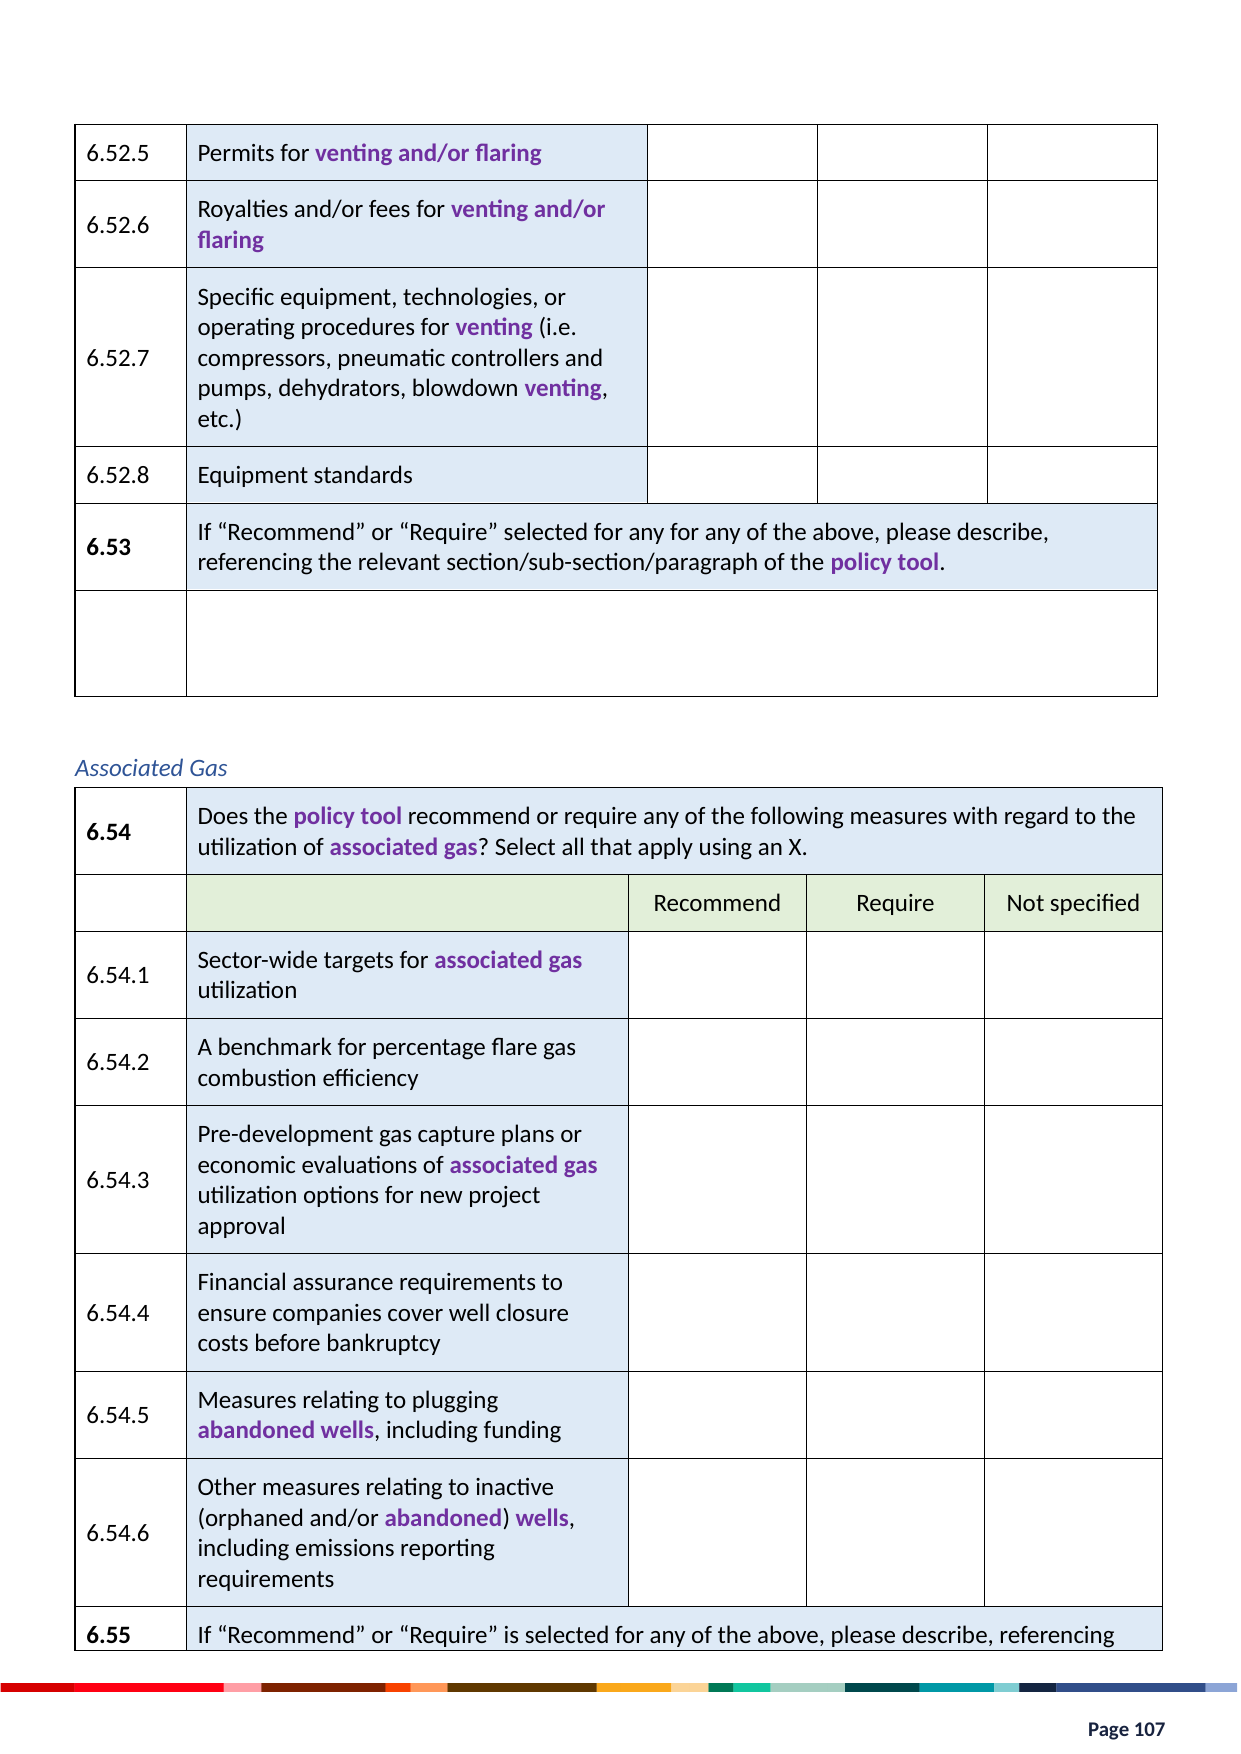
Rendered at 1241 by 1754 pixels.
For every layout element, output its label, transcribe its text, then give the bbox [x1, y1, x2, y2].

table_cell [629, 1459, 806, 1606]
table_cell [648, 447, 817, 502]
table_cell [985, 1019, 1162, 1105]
subtitle Associated Gas [75, 752, 1165, 783]
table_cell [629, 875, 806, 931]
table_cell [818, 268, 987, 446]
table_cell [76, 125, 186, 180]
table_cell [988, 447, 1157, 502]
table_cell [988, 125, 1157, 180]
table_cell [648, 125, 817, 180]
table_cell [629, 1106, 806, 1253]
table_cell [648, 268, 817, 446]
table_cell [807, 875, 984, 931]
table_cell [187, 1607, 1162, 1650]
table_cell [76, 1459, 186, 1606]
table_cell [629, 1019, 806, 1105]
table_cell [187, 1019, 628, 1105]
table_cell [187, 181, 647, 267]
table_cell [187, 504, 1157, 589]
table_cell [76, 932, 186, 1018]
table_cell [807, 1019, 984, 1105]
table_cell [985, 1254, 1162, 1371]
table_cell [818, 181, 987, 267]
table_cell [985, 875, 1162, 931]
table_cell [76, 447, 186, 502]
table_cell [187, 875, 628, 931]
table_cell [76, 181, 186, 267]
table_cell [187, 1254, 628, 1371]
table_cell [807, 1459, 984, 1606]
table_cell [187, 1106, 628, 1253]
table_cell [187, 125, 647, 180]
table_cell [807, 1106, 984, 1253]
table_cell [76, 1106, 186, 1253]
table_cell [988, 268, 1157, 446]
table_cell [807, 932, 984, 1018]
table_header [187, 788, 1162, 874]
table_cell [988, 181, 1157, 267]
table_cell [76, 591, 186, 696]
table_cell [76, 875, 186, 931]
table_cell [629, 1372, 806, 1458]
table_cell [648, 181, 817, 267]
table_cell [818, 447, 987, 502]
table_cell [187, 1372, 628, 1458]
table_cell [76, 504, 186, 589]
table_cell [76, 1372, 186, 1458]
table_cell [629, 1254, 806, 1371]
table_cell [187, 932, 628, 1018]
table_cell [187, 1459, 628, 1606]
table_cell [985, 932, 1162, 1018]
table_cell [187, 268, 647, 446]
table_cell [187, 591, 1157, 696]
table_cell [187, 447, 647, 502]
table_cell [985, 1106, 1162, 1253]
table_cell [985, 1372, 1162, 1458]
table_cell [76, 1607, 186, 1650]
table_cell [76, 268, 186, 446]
picture [0, 1683, 1236, 1692]
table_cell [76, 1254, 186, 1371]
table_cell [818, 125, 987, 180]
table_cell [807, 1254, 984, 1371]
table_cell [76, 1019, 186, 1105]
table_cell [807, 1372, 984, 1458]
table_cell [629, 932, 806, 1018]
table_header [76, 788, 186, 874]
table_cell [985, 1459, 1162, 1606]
